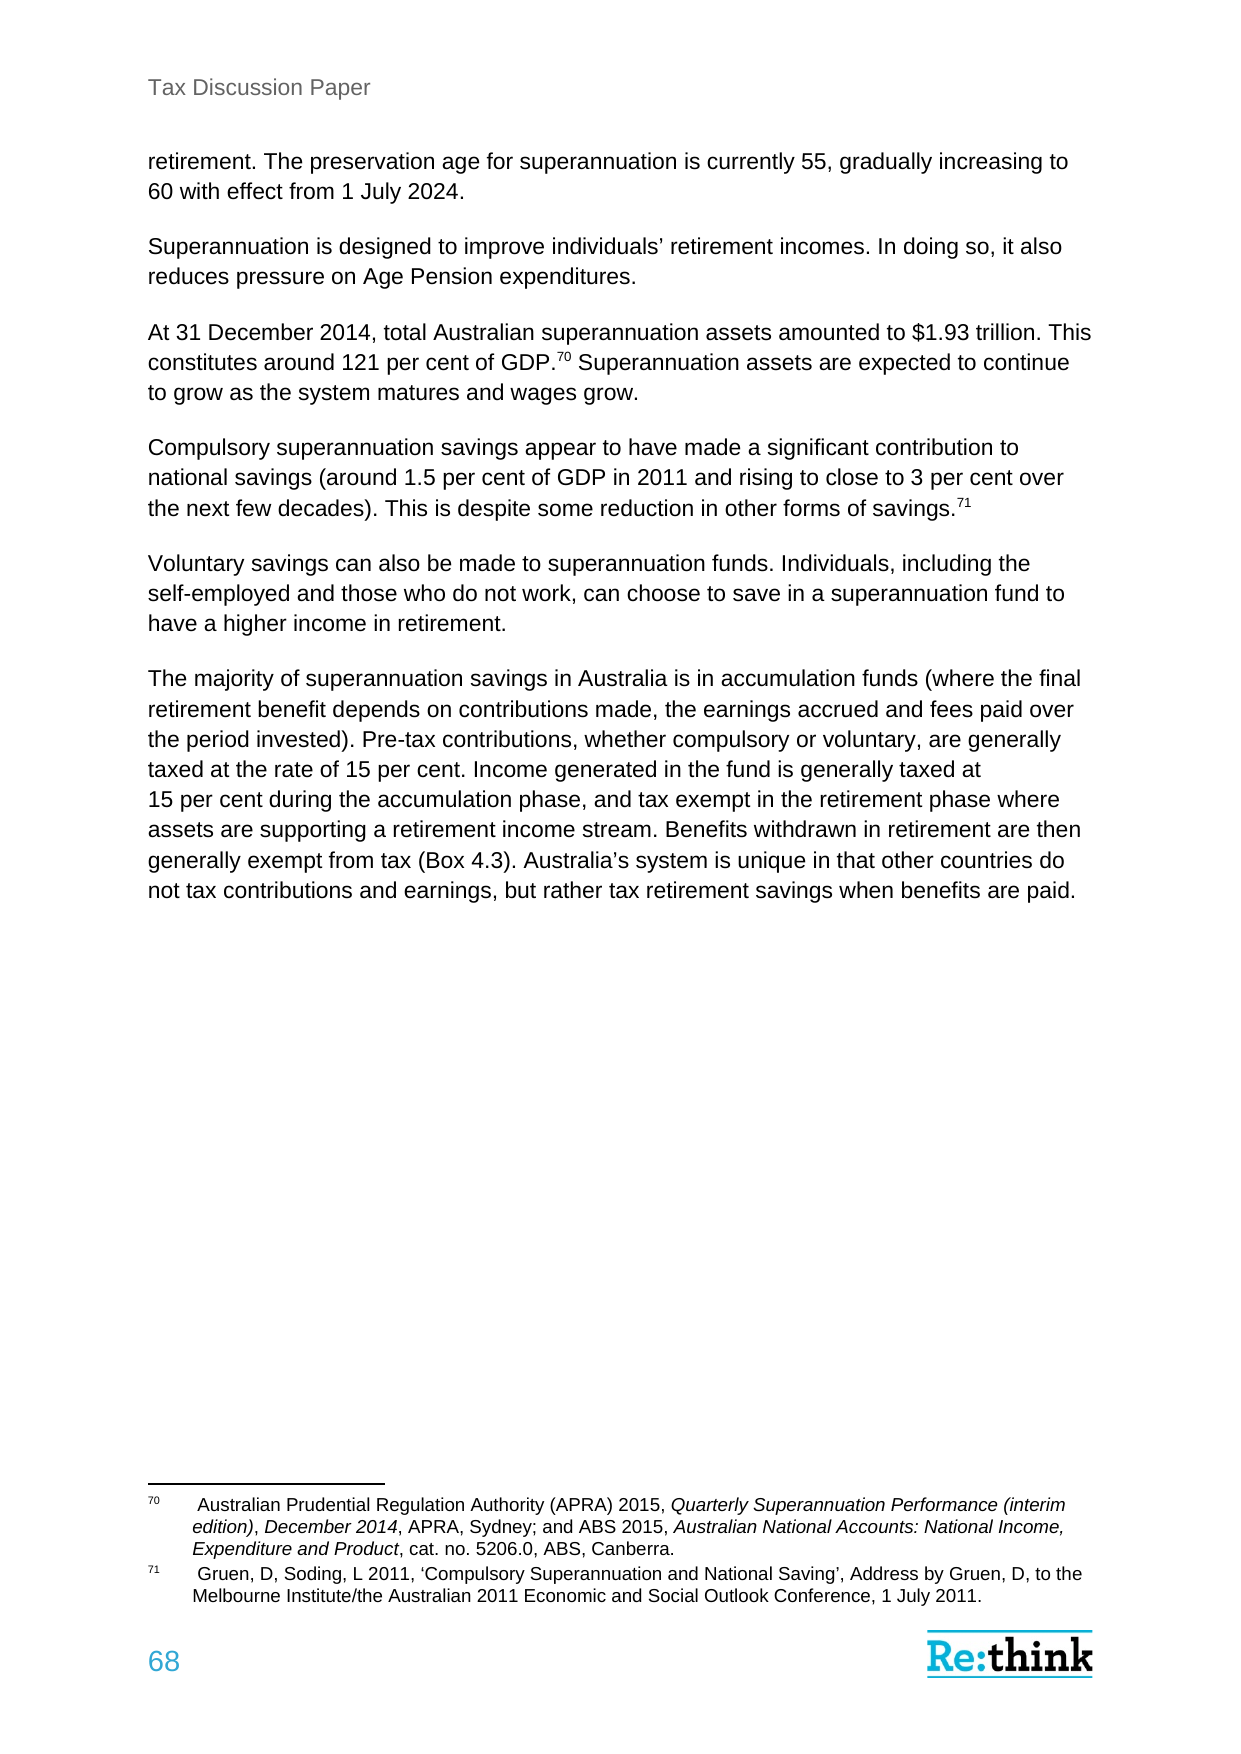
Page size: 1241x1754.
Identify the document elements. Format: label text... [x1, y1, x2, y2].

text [148, 148, 1092, 204]
text Superannuation is designed to improve individuals’ retirement incomes. In doing so, it also reduces pressure on Age Pension expenditures. [148, 233, 1092, 290]
picture [934, 1645, 945, 1655]
text At 31 December 2014, total Australian superannuation assets amounted to $1.93 trillion. This constitutes around 121 per cent of GDP. Superannuation assets are expected to continue to grow as the system matures and wages grow. [148, 318, 1092, 405]
text Voluntary savings can also be made to superannuation funds. Individuals, including the self-employed and those who do not work, can choose to save in a superannuation fund to have a higher income in retirement. [148, 550, 1092, 637]
text The majority of superannuation savings in Australia is in accumulation funds (where the final retirement benefit depends on contributions made, the earnings accrued and fees paid over the period invested). Pre-tax contributions, whether compulsory or voluntary, are generally taxed at the rate of 15 per cent. Income generated in the fund is generally taxed at 15 per cent during the accumulation phase, and tax exempt in the retirement phase where assets are supporting a retirement income stream. Benefits withdrawn in retirement are then generally exempt from tax (Box 4.3). Australia’s system is unique in that other countries do not tax contributions and earnings, but rather tax retirement savings when benefits are paid. [148, 665, 1092, 903]
picture [927, 1630, 1093, 1676]
text Compulsory superannuation savings appear to have made a significant contribution to national savings (around 1.5 per cent of GDP in 2011 and rising to close to 3 per cent over the next few decades). This is despite some reduction in other forms of savings. [148, 434, 1092, 521]
